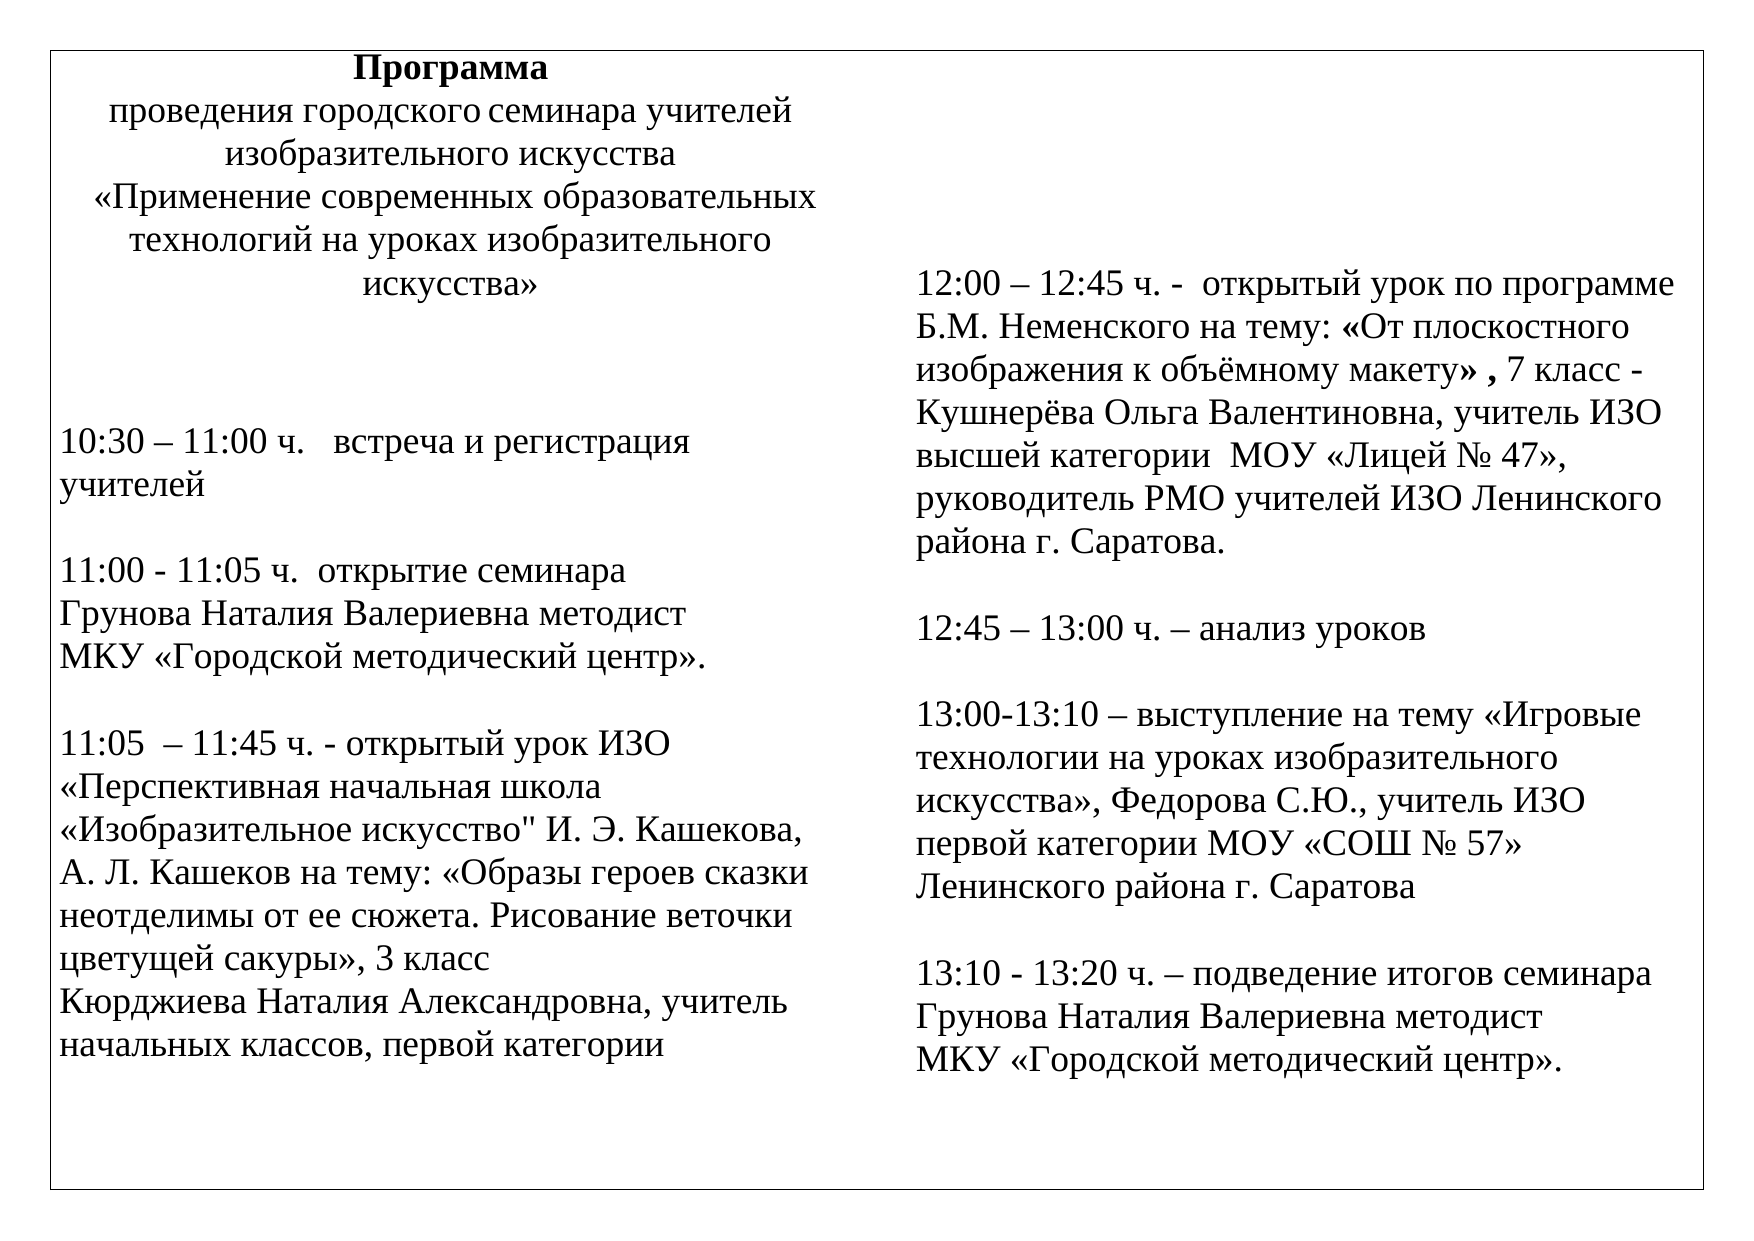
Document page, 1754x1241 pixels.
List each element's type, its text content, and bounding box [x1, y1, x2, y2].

text 13:10 - 13:20 ч. – подведение итогов семинара [916, 950, 1698, 993]
text «Применение современных образовательных технологий на уроках изобразительного искусства» [59, 174, 842, 303]
text Грунова Наталия Валериевна методист [916, 993, 1698, 1036]
text проведения городского семинара учителей изобразительного искусства [59, 87, 842, 174]
text Программа [59, 51, 842, 87]
text 11:05 – 11:45 ч. - открытый урок ИЗО «Перспективная начальная школа «Изобразительное искусство" И. Э. Кашекова, [59, 720, 842, 849]
text А. Л. Кашеков на тему: «Образы героев сказки неотделимы от ее сюжета. Рисование веточки цветущей сакуры», 3 класс [59, 849, 842, 979]
text 13:00-13:10 – выступление на тему «Игровые технологии на уроках изобразительного искусства», Федорова С.Ю., учитель ИЗО первой категории МОУ «СОШ № 57» Ленинского района г. Саратова [916, 691, 1698, 907]
text 12:00 – 12:45 ч. - открытый урок по программе Б.М. Неменского на тему: «От плоскостного изображения к объёмному макету» , 7 класс - Кушнерёва Ольга Валентиновна, учитель ИЗО высшей категории МОУ «Лицей № 47», руководитель РМО учителей ИЗО Ленинского района г. Саратова. [916, 260, 1698, 562]
text Грунова Наталия Валериевна методист [59, 591, 842, 634]
text 11:00 - 11:05 ч. открытие семинара [59, 547, 842, 591]
text 12:45 – 13:00 ч. – анализ уроков [916, 605, 1698, 648]
text Кюрджиева Наталия Александровна, учитель начальных классов, первой категории [59, 979, 842, 1065]
text 10:30 – 11:00 ч. встреча и регистрация учителей [59, 418, 842, 504]
text МКУ «Городской методический центр». [59, 634, 842, 677]
text МКУ «Городской методический центр». [916, 1036, 1698, 1079]
